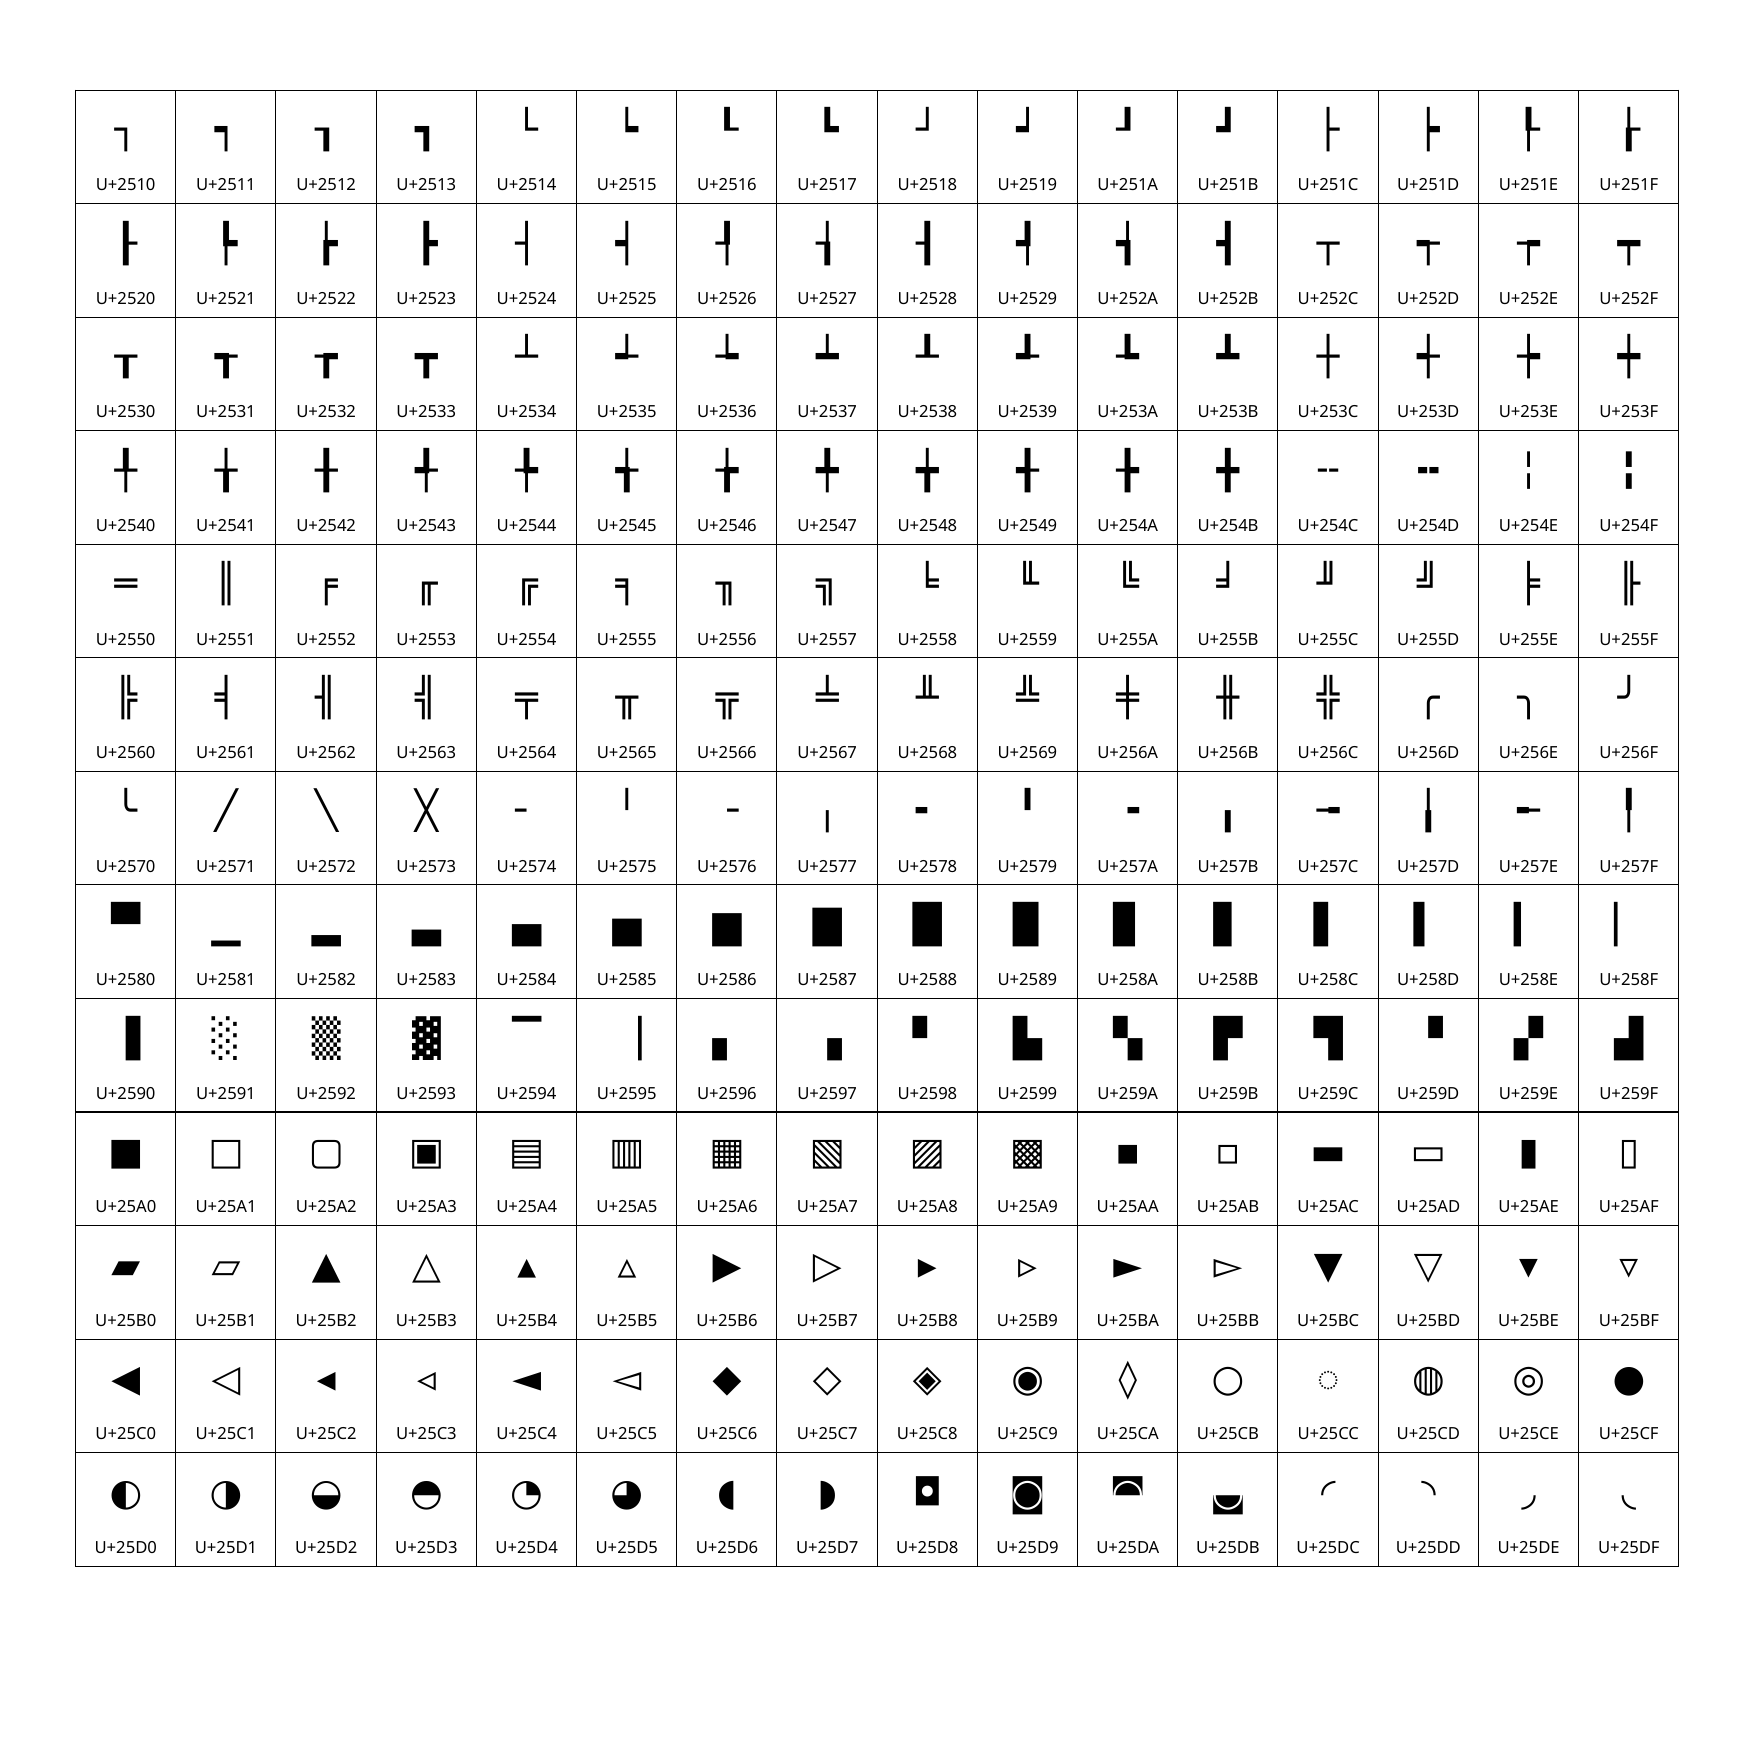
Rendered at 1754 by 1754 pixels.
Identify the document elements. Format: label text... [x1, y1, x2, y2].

table_cell ╒ U+2552 [276, 545, 376, 657]
table_cell ◖ U+25D6 [677, 1453, 776, 1566]
table_cell ▧ U+25A7 [777, 1113, 877, 1225]
table_cell ◗ U+25D7 [777, 1453, 877, 1566]
table_cell ▹ U+25B9 [978, 1226, 1077, 1338]
table_cell ┚ U+251A [1078, 91, 1177, 203]
table_cell ▪ U+25AA [1078, 1113, 1177, 1225]
table_cell ◘ U+25D8 [878, 1453, 977, 1566]
table_cell ╊ U+254A [1078, 431, 1177, 544]
table_cell ▞ U+259E [1479, 999, 1578, 1111]
table_cell ┿ U+253F [1579, 318, 1678, 430]
table_cell ┓ U+2513 [377, 91, 476, 203]
table_cell ┨ U+2528 [878, 204, 977, 317]
table_cell ═ U+2550 [76, 545, 175, 657]
table_cell ╤ U+2564 [477, 658, 576, 771]
table_cell ▐ U+2590 [76, 999, 175, 1111]
table_cell ◉ U+25C9 [978, 1340, 1077, 1452]
table_cell ┰ U+2530 [76, 318, 175, 430]
table_cell ╣ U+2563 [377, 658, 476, 771]
table_cell ╩ U+2569 [978, 658, 1077, 771]
table_cell ▥ U+25A5 [577, 1113, 676, 1225]
table_cell ╋ U+254B [1178, 431, 1277, 544]
table_cell ╵ U+2575 [577, 772, 676, 884]
table_cell ◑ U+25D1 [176, 1453, 275, 1566]
table_cell ╉ U+2549 [978, 431, 1077, 544]
table_cell ┴ U+2534 [477, 318, 576, 430]
table_cell ┽ U+253D [1379, 318, 1478, 430]
table_cell ┡ U+2521 [176, 204, 275, 317]
table_cell ┛ U+251B [1178, 91, 1277, 203]
table_cell ▍ U+258D [1379, 885, 1478, 998]
table_cell ▂ U+2582 [276, 885, 376, 998]
table_cell ▆ U+2586 [677, 885, 776, 998]
table_cell ▄ U+2584 [477, 885, 576, 998]
table_cell ╰ U+2570 [76, 772, 175, 884]
table_cell ▼ U+25BC [1278, 1226, 1378, 1338]
table_cell ╈ U+2548 [878, 431, 977, 544]
table_cell ╥ U+2565 [577, 658, 676, 771]
table_cell ╡ U+2561 [176, 658, 275, 771]
table_cell ╅ U+2545 [577, 431, 676, 544]
table_cell ▜ U+259C [1278, 999, 1378, 1111]
table_cell ▨ U+25A8 [878, 1113, 977, 1225]
table_cell ┬ U+252C [1278, 204, 1378, 317]
table_cell ▿ U+25BF [1579, 1226, 1678, 1338]
table_cell ╚ U+255A [1078, 545, 1177, 657]
table_cell ╺ U+257A [1078, 772, 1177, 884]
table_cell ◝ U+25DD [1379, 1453, 1478, 1566]
table_cell ▸ U+25B8 [878, 1226, 977, 1338]
table_cell ┸ U+2538 [878, 318, 977, 430]
table_cell ▔ U+2594 [477, 999, 576, 1111]
table_cell ▭ U+25AD [1379, 1113, 1478, 1225]
table_cell ◇ U+25C7 [777, 1340, 877, 1452]
table_cell ◈ U+25C8 [878, 1340, 977, 1452]
table_cell ◌ U+25CC [1278, 1340, 1378, 1452]
table_cell ▅ U+2585 [577, 885, 676, 998]
table_cell ■ U+25A0 [76, 1113, 175, 1225]
table_cell ┢ U+2522 [276, 204, 376, 317]
table_cell ▃ U+2583 [377, 885, 476, 998]
table_cell ╍ U+254D [1379, 431, 1478, 544]
table_cell ┾ U+253E [1479, 318, 1578, 430]
table_cell █ U+2588 [878, 885, 977, 998]
table_cell ▙ U+2599 [978, 999, 1077, 1111]
table_cell ▋ U+258B [1178, 885, 1277, 998]
table_cell ╕ U+2555 [577, 545, 676, 657]
table_cell ◅ U+25C5 [577, 1340, 676, 1452]
table_cell ╻ U+257B [1178, 772, 1277, 884]
table_cell ├ U+251C [1278, 91, 1378, 203]
table_cell ▕ U+2595 [577, 999, 676, 1111]
table_cell ┙ U+2519 [978, 91, 1077, 203]
table_cell ╟ U+255F [1579, 545, 1678, 657]
table_cell ▬ U+25AC [1278, 1113, 1378, 1225]
table_cell ◜ U+25DC [1278, 1453, 1378, 1566]
table_cell ▇ U+2587 [777, 885, 877, 998]
table_cell △ U+25B3 [377, 1226, 476, 1338]
table_cell ▗ U+2597 [777, 999, 877, 1111]
table_cell ╞ U+255E [1479, 545, 1578, 657]
table_cell ▽ U+25BD [1379, 1226, 1478, 1338]
table_cell ║ U+2551 [176, 545, 275, 657]
table_cell ╸ U+2578 [878, 772, 977, 884]
table_cell ▾ U+25BE [1479, 1226, 1578, 1338]
table_cell ┵ U+2535 [577, 318, 676, 430]
table_cell ╗ U+2557 [777, 545, 877, 657]
table_cell ╄ U+2544 [477, 431, 576, 544]
table_cell ◁ U+25C1 [176, 1340, 275, 1452]
table_cell ┯ U+252F [1579, 204, 1678, 317]
table_cell ▁ U+2581 [176, 885, 275, 998]
table_cell ○ U+25CB [1178, 1340, 1277, 1452]
table_cell ● U+25CF [1579, 1340, 1678, 1452]
table_cell ◆ U+25C6 [677, 1340, 776, 1452]
table_cell ▮ U+25AE [1479, 1113, 1578, 1225]
table_cell ╿ U+257F [1579, 772, 1678, 884]
table_cell ╜ U+255C [1278, 545, 1378, 657]
table_cell ╷ U+2577 [777, 772, 877, 884]
table_cell ╽ U+257D [1379, 772, 1478, 884]
table_cell ╬ U+256C [1278, 658, 1378, 771]
table_cell ◞ U+25DE [1479, 1453, 1578, 1566]
table_cell ▛ U+259B [1178, 999, 1277, 1111]
table_cell ▊ U+258A [1078, 885, 1177, 998]
table_cell ┳ U+2533 [377, 318, 476, 430]
table_cell ◟ U+25DF [1579, 1453, 1678, 1566]
table_cell ◐ U+25D0 [76, 1453, 175, 1566]
table_cell ▵ U+25B5 [577, 1226, 676, 1338]
table_cell ╃ U+2543 [377, 431, 476, 544]
table_cell ┒ U+2512 [276, 91, 376, 203]
table_cell ▎ U+258E [1479, 885, 1578, 998]
table_cell ◍ U+25CD [1379, 1340, 1478, 1452]
table_cell ◂ U+25C2 [276, 1340, 376, 1452]
table_cell ◔ U+25D4 [477, 1453, 576, 1566]
table_cell ╱ U+2571 [176, 772, 275, 884]
table_cell ▓ U+2593 [377, 999, 476, 1111]
table_cell ╠ U+2560 [76, 658, 175, 771]
table_cell ┷ U+2537 [777, 318, 877, 430]
table_cell ╮ U+256E [1479, 658, 1578, 771]
table_cell ◄ U+25C4 [477, 1340, 576, 1452]
table_cell ╦ U+2566 [677, 658, 776, 771]
table_cell ▘ U+2598 [878, 999, 977, 1111]
table_cell ▤ U+25A4 [477, 1113, 576, 1225]
table_cell ◙ U+25D9 [978, 1453, 1077, 1566]
table_cell ┺ U+253A [1078, 318, 1177, 430]
table_cell ▚ U+259A [1078, 999, 1177, 1111]
table_cell ▶ U+25B6 [677, 1226, 776, 1338]
table_cell ┠ U+2520 [76, 204, 175, 317]
table_cell ╔ U+2554 [477, 545, 576, 657]
table_cell ╂ U+2542 [276, 431, 376, 544]
table_cell ┶ U+2536 [677, 318, 776, 430]
table_cell ┖ U+2516 [677, 91, 776, 203]
table_cell ▩ U+25A9 [978, 1113, 1077, 1225]
table_cell ╌ U+254C [1278, 431, 1378, 544]
table_cell ◒ U+25D2 [276, 1453, 376, 1566]
table_cell ┟ U+251F [1579, 91, 1678, 203]
table_cell ▦ U+25A6 [677, 1113, 776, 1225]
table_cell ╨ U+2568 [878, 658, 977, 771]
table_cell ▱ U+25B1 [176, 1226, 275, 1338]
table_cell ┩ U+2529 [978, 204, 1077, 317]
table_cell ▷ U+25B7 [777, 1226, 877, 1338]
table_cell ╲ U+2572 [276, 772, 376, 884]
table_cell ┲ U+2532 [276, 318, 376, 430]
table_cell ╛ U+255B [1178, 545, 1277, 657]
table_cell ◛ U+25DB [1178, 1453, 1277, 1566]
table_cell ┑ U+2511 [176, 91, 275, 203]
table_cell ╁ U+2541 [176, 431, 275, 544]
table_cell ╏ U+254F [1579, 431, 1678, 544]
table_cell ┘ U+2518 [878, 91, 977, 203]
table_cell ◓ U+25D3 [377, 1453, 476, 1566]
table_cell ▻ U+25BB [1178, 1226, 1277, 1338]
table_cell ╢ U+2562 [276, 658, 376, 771]
table_cell ▖ U+2596 [677, 999, 776, 1111]
table_cell ┧ U+2527 [777, 204, 877, 317]
table_cell ╧ U+2567 [777, 658, 877, 771]
table_cell ┼ U+253C [1278, 318, 1378, 430]
table_cell ▏ U+258F [1579, 885, 1678, 998]
table_cell ▴ U+25B4 [477, 1226, 576, 1338]
table_cell ▌ U+258C [1278, 885, 1378, 998]
table_cell ▫ U+25AB [1178, 1113, 1277, 1225]
table_cell ▢ U+25A2 [276, 1113, 376, 1225]
table_cell ◚ U+25DA [1078, 1453, 1177, 1566]
table_cell ╘ U+2558 [878, 545, 977, 657]
table_cell ┪ U+252A [1078, 204, 1177, 317]
table_cell ◎ U+25CE [1479, 1340, 1578, 1452]
table_cell ┗ U+2517 [777, 91, 877, 203]
table_cell ┝ U+251D [1379, 91, 1478, 203]
table_cell ╇ U+2547 [777, 431, 877, 544]
table_cell ◀ U+25C0 [76, 1340, 175, 1452]
table_cell ◃ U+25C3 [377, 1340, 476, 1452]
table_cell ╳ U+2573 [377, 772, 476, 884]
table_cell ▣ U+25A3 [377, 1113, 476, 1225]
table_cell ╭ U+256D [1379, 658, 1478, 771]
table_cell ╖ U+2556 [677, 545, 776, 657]
table_cell ┭ U+252D [1379, 204, 1478, 317]
table_cell ╼ U+257C [1278, 772, 1378, 884]
table_cell ╀ U+2540 [76, 431, 175, 544]
table_cell ╹ U+2579 [978, 772, 1077, 884]
table_cell ► U+25BA [1078, 1226, 1177, 1338]
table_cell ┱ U+2531 [176, 318, 275, 430]
table_cell ╙ U+2559 [978, 545, 1077, 657]
table_cell ┤ U+2524 [477, 204, 576, 317]
table_cell ◊ U+25CA [1078, 1340, 1177, 1452]
table_cell ┦ U+2526 [677, 204, 776, 317]
table_cell ▀ U+2580 [76, 885, 175, 998]
table_cell ╫ U+256B [1178, 658, 1277, 771]
table_cell ┞ U+251E [1479, 91, 1578, 203]
table_cell ╾ U+257E [1479, 772, 1578, 884]
table_cell ╯ U+256F [1579, 658, 1678, 771]
table_cell ▟ U+259F [1579, 999, 1678, 1111]
table_cell ┮ U+252E [1479, 204, 1578, 317]
table_cell ╶ U+2576 [677, 772, 776, 884]
table_cell □ U+25A1 [176, 1113, 275, 1225]
table_cell └ U+2514 [477, 91, 576, 203]
table_cell ┐ U+2510 [76, 91, 175, 203]
table_cell ▲ U+25B2 [276, 1226, 376, 1338]
table_cell ┻ U+253B [1178, 318, 1277, 430]
table_cell ▝ U+259D [1379, 999, 1478, 1111]
table_cell ╎ U+254E [1479, 431, 1578, 544]
table_cell ╴ U+2574 [477, 772, 576, 884]
table_cell ▯ U+25AF [1579, 1113, 1678, 1225]
table_cell ╪ U+256A [1078, 658, 1177, 771]
table_cell ┥ U+2525 [577, 204, 676, 317]
table_cell ╓ U+2553 [377, 545, 476, 657]
table_cell ╆ U+2546 [677, 431, 776, 544]
table_cell ▰ U+25B0 [76, 1226, 175, 1338]
table_cell ▒ U+2592 [276, 999, 376, 1111]
table_cell ░ U+2591 [176, 999, 275, 1111]
table_cell ┣ U+2523 [377, 204, 476, 317]
table_cell ╝ U+255D [1379, 545, 1478, 657]
table_cell ┹ U+2539 [978, 318, 1077, 430]
table_cell ◕ U+25D5 [577, 1453, 676, 1566]
table_cell ┫ U+252B [1178, 204, 1277, 317]
table_cell ▉ U+2589 [978, 885, 1077, 998]
table_cell ┕ U+2515 [577, 91, 676, 203]
